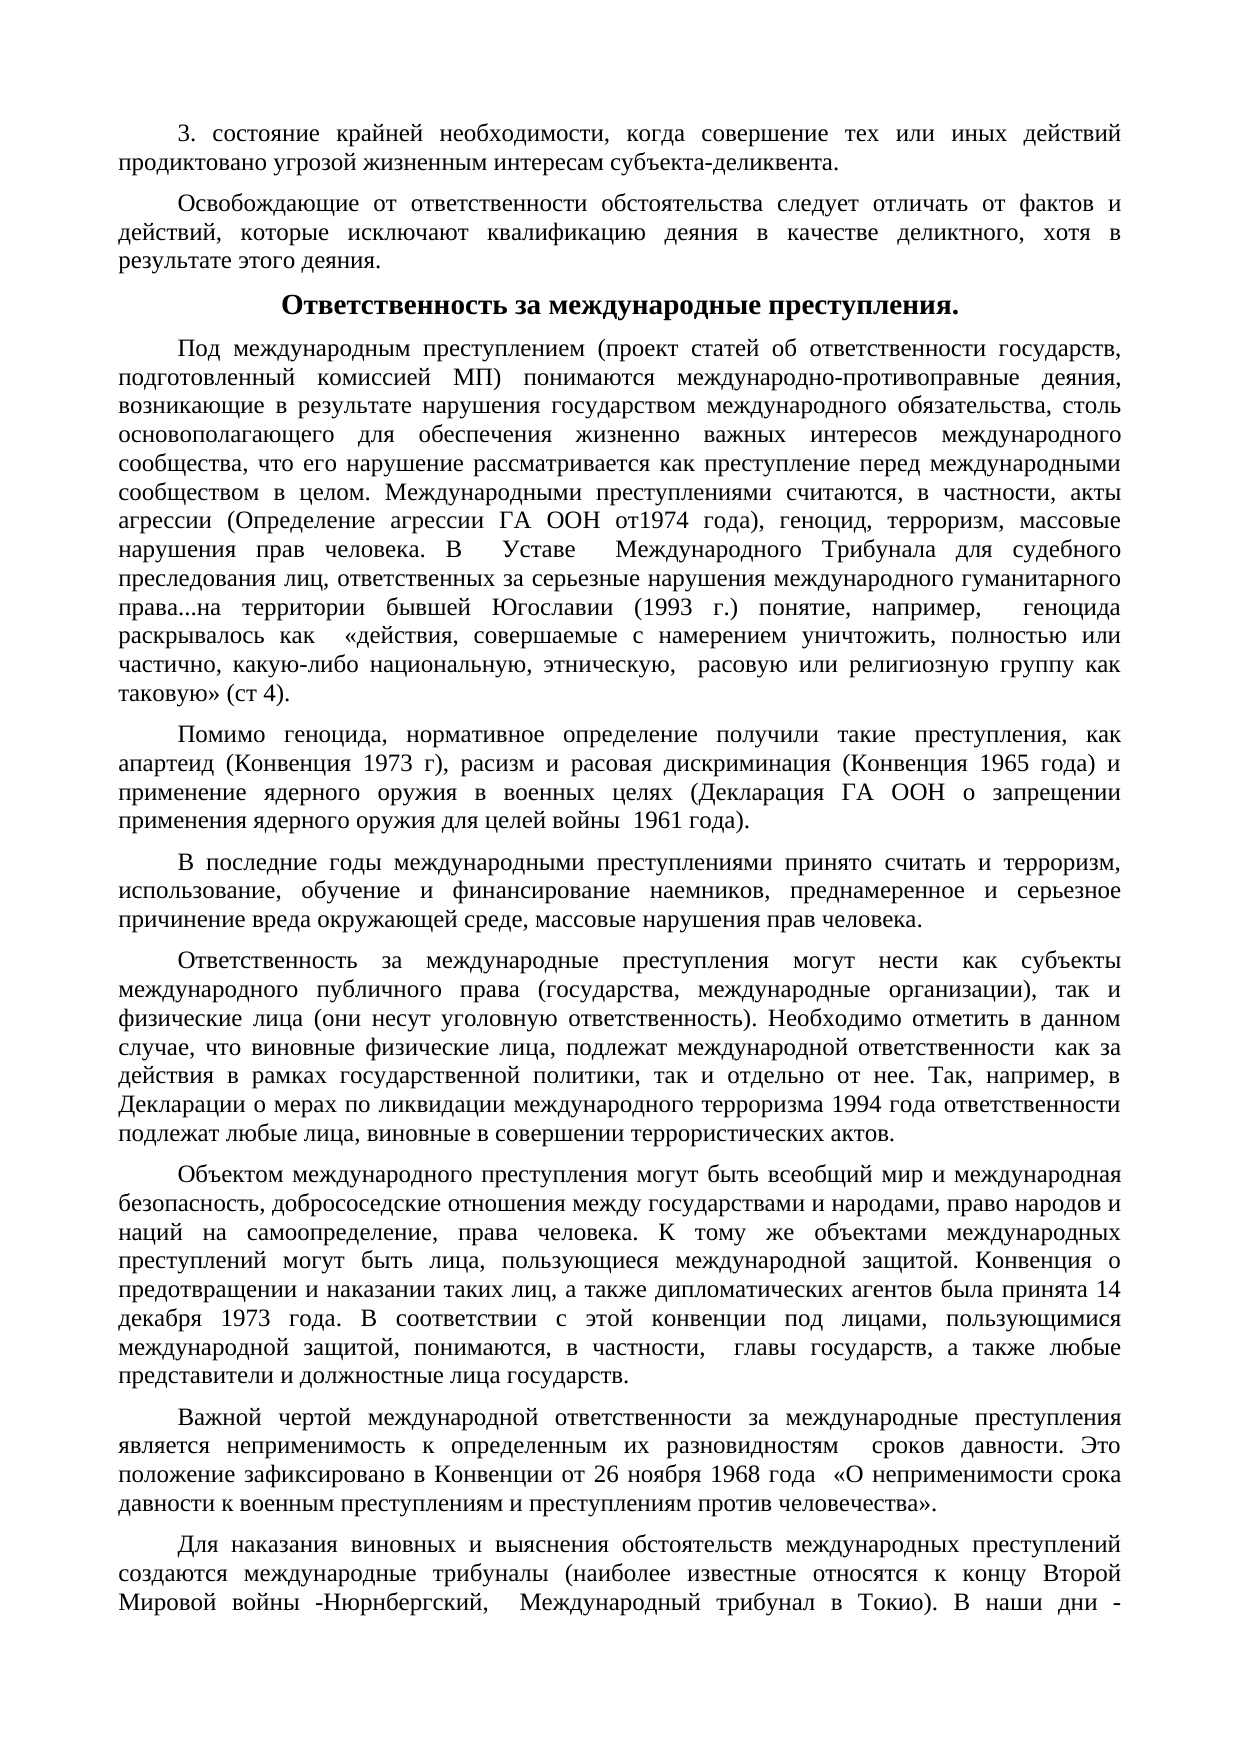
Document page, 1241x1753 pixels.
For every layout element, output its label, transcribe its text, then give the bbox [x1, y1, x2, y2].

text Важной чертой международной ответственности за международные преступления является неприменимость к определенным их разновидностям сроков давности. Это положение зафиксировано в Конвенции от 26 ноября 1968 года «О неприменимости срока давности к военным преступлениям и преступлениям против человечества». [118, 1402, 1122, 1517]
text Ответственность за международные преступления. [118, 287, 1122, 320]
text Объектом международного преступления могут быть всеобщий мир и международная безопасность, добрососедские отношения между государствами и народами, право народов и наций на самоопределение, права человека. К тому же объектами международных преступлений могут быть лица, пользующиеся международной защитой. Конвенция о предотвращении и наказании таких лиц, а также дипломатических агентов была принята 14 декабря 1973 года. В соответствии с этой конвенции под лицами, пользующимися международной защитой, понимаются, в частности, главы государств, а также любые представители и должностные лица государств. [118, 1159, 1122, 1389]
text Ответственность за международные преступления могут нести как субъекты международного публичного права (государства, международные организации), так и физические лица (они несут уголовную ответственность). Необходимо отметить в данном случае, что виновные физические лица, подлежат международной ответственности как за действия в рамках государственной политики, так и отдельно от нее. Так, например, в Декларации о мерах по ликвидации международного терроризма 1994 года ответственности подлежат любые лица, виновные в совершении террористических актов. [118, 945, 1122, 1147]
text 3. состояние крайней необходимости, когда совершение тех или иных действий продиктовано угрозой жизненным интересам субъекта-деликвента. [118, 118, 1122, 176]
text В последние годы международными преступлениями принято считать и терроризм, использование, обучение и финансирование наемников, преднамеренное и серьезное причинение вреда окружающей среде, массовые нарушения прав человека. [118, 847, 1122, 933]
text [118, 1529, 1122, 1615]
text Под международным преступлением (проект статей об ответственности государств, подготовленный комиссией МП) понимаются международно-противоправные деяния, возникающие в результате нарушения государством международного обязательства, столь основополагающего для обеспечения жизненно важных интересов международного сообщества, что его нарушение рассматривается как преступление перед международными сообществом в целом. Международными преступлениями считаются, в частности, акты агрессии (Определение агрессии ГА ООН от1974 года), геноцид, терроризм, массовые нарушения прав человека. В Уставе Международного Трибунала для судебного преследования лиц, ответственных за серьезные нарушения международного гуманитарного права...на территории бывшей Югославии (1993 г.) понятие, например, геноцида раскрывалось как «действия, совершаемые с намерением уничтожить, полностью или частично, какую-либо национальную, этническую, расовую или религиозную группу как таковую» (ст 4). [118, 333, 1122, 707]
text Помимо геноцида, нормативное определение получили такие преступления, как апартеид (Конвенция 1973 г), расизм и расовая дискриминация (Конвенция 1965 года) и применение ядерного оружия в военных целях (Декларация ГА ООН о запрещении применения ядерного оружия для целей войны 1961 года). [118, 719, 1122, 834]
text Освобождающие от ответственности обстоятельства следует отличать от фактов и действий, которые исключают квалификацию деяния в качестве деликтного, хотя в результате этого деяния. [118, 188, 1122, 274]
